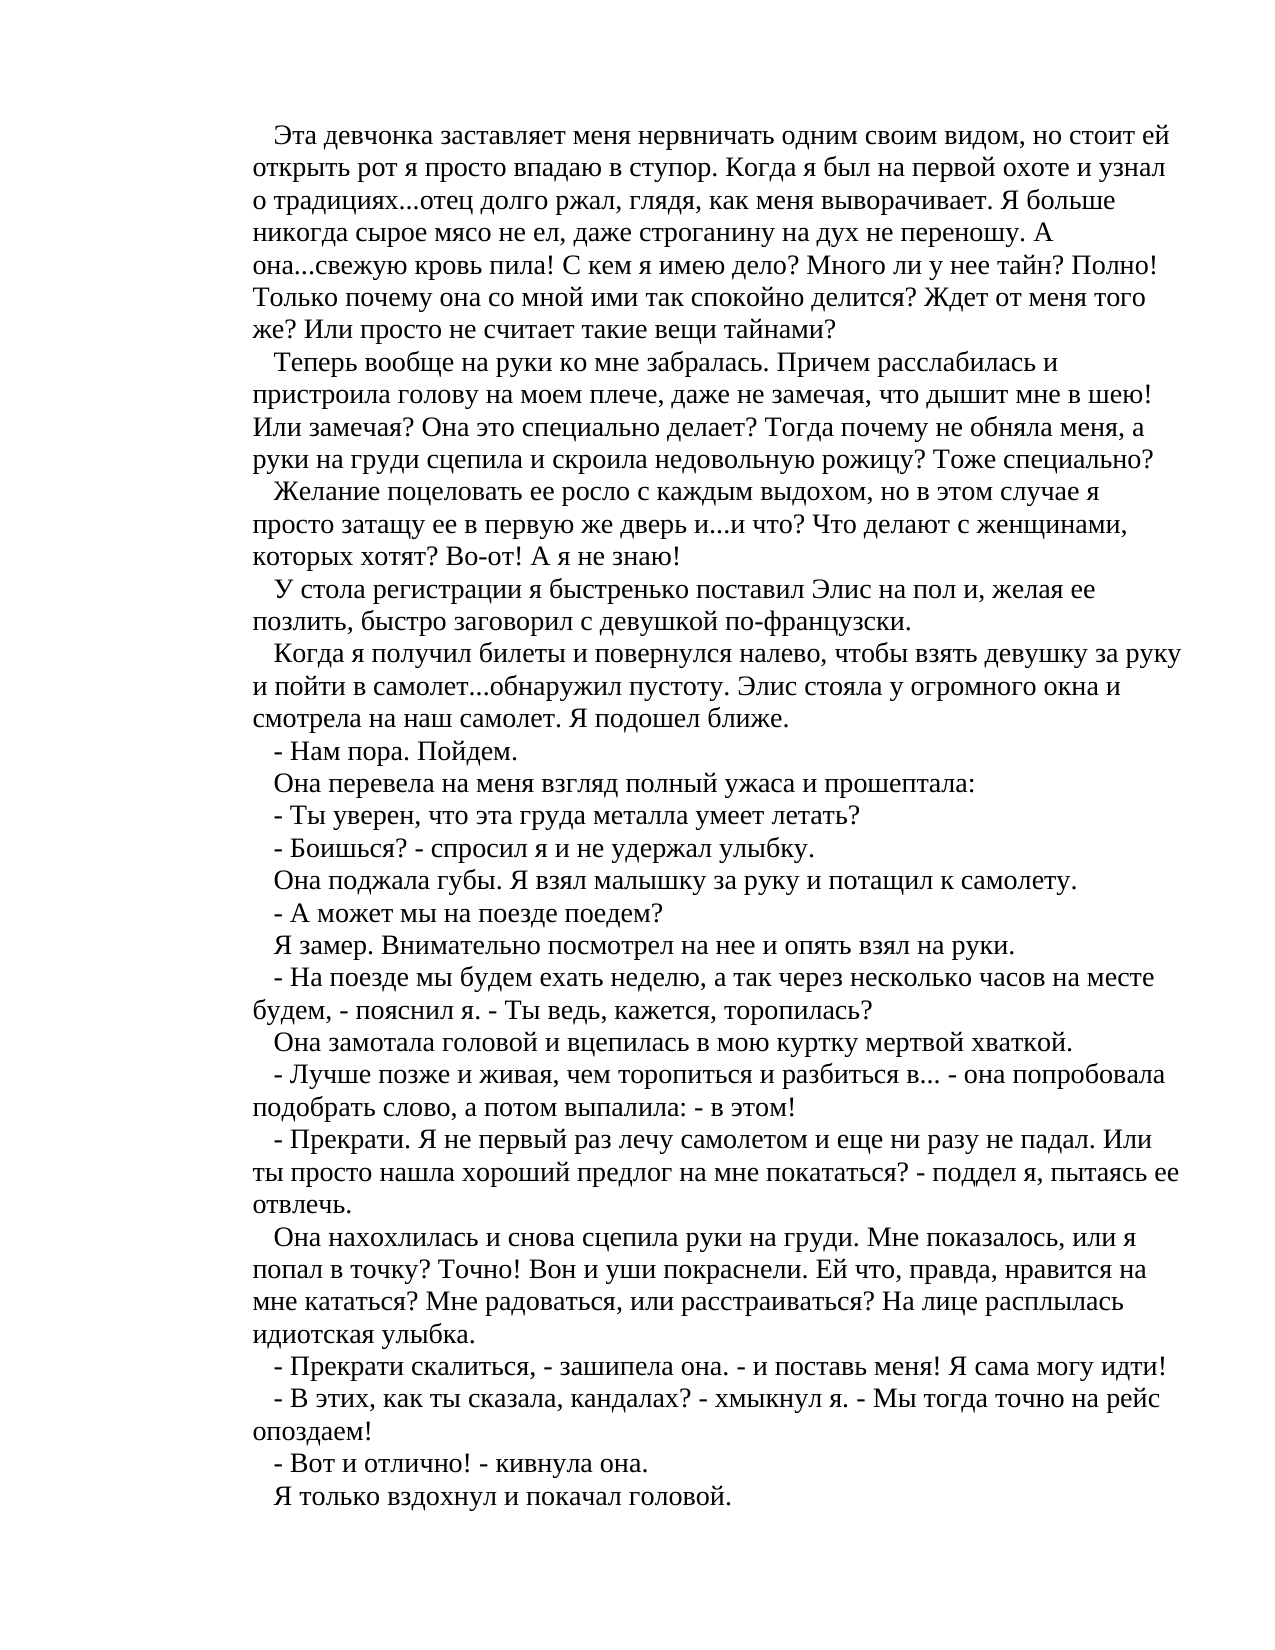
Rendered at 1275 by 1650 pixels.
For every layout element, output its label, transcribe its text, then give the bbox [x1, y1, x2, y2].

text Эта девчонка заставляет меня нервничать одним своим видом, но стоит ей открыть рот я просто впадаю в ступор. Когда я был на первой охоте и узнал о традициях...отец долго ржал, глядя, как меня выворачивает. Я больше никогда сырое мясо не ел, даже строганину на дух не переношу. А она...свежую кровь пила! С кем я имею дело? Много ли у нее тайн? Полно! Только почему она со мной ими так спокойно делится? Ждет от меня того же? Или просто не считает такие вещи тайнами? [252, 118, 1186, 345]
text - Прекрати скалиться, - зашипела она. - и поставь меня! Я сама могу идти! [252, 1349, 1186, 1382]
text - А может мы на поезде поедем? [252, 896, 1186, 928]
text - Вот и отлично! - кивнула она. [252, 1446, 1186, 1479]
text - В этих, как ты сказала, кандалах? - хмыкнул я. - Мы тогда точно на рейс опоздаем! [252, 1382, 1186, 1446]
text Желание поцеловать ее росло с каждым выдохом, но в этом случае я просто затащу ее в первую же дверь и...и что? Что делают с женщинами, которых хотят? Во-от! А я не знаю! [252, 474, 1186, 572]
text - Ты уверен, что эта груда металла умеет летать? [252, 798, 1186, 831]
text Когда я получил билеты и повернулся налево, чтобы взять девушку за руку и пойти в самолет...обнаружил пустоту. Элис стояла у огромного окна и смотрела на наш самолет. Я подошел ближе. [252, 636, 1186, 734]
text - Боишься? - спросил я и не удержал улыбку. [252, 831, 1186, 863]
text Она перевела на меня взгляд полный ужаса и прошептала: [252, 766, 1186, 798]
text - Прекрати. Я не первый раз лечу самолетом и еще ни разу не падал. Или ты просто нашла хороший предлог на мне покататься? - поддел я, пытаясь ее отвлечь. [252, 1122, 1186, 1219]
text У стола регистрации я быстренько поставил Элис на пол и, желая ее позлить, быстро заговорил с девушкой по-французски. [252, 572, 1186, 636]
text Теперь вообще на руки ко мне забралась. Причем расслабилась и пристроила голову на моем плече, даже не замечая, что дышит мне в шею! Или замечая? Она это специально делает? Тогда почему не обняла меня, а руки на груди сцепила и скроила недовольную рожицу? Тоже специально? [252, 345, 1186, 474]
text Она замотала головой и вцепилась в мою куртку мертвой хваткой. [252, 1025, 1186, 1058]
text - Лучше позже и живая, чем торопиться и разбиться в... - она попробовала подобрать слово, а потом выпалила: - в этом! [252, 1058, 1186, 1122]
text Она поджала губы. Я взял малышку за руку и потащил к самолету. [252, 863, 1186, 896]
text - На поезде мы будем ехать неделю, а так через несколько часов на месте будем, - пояснил я. - Ты ведь, кажется, торопилась? [252, 960, 1186, 1025]
text Я замер. Внимательно посмотрел на нее и опять взял на руки. [252, 928, 1186, 960]
text Я только вздохнул и покачал головой. [252, 1479, 1186, 1511]
text - Нам пора. Пойдем. [252, 734, 1186, 766]
text Она нахохлилась и снова сцепила руки на груди. Мне показалось, или я попал в точку? Точно! Вон и уши покраснели. Ей что, правда, нравится на мне кататься? Мне радоваться, или расстраиваться? На лице расплылась идиотская улыбка. [252, 1219, 1186, 1349]
